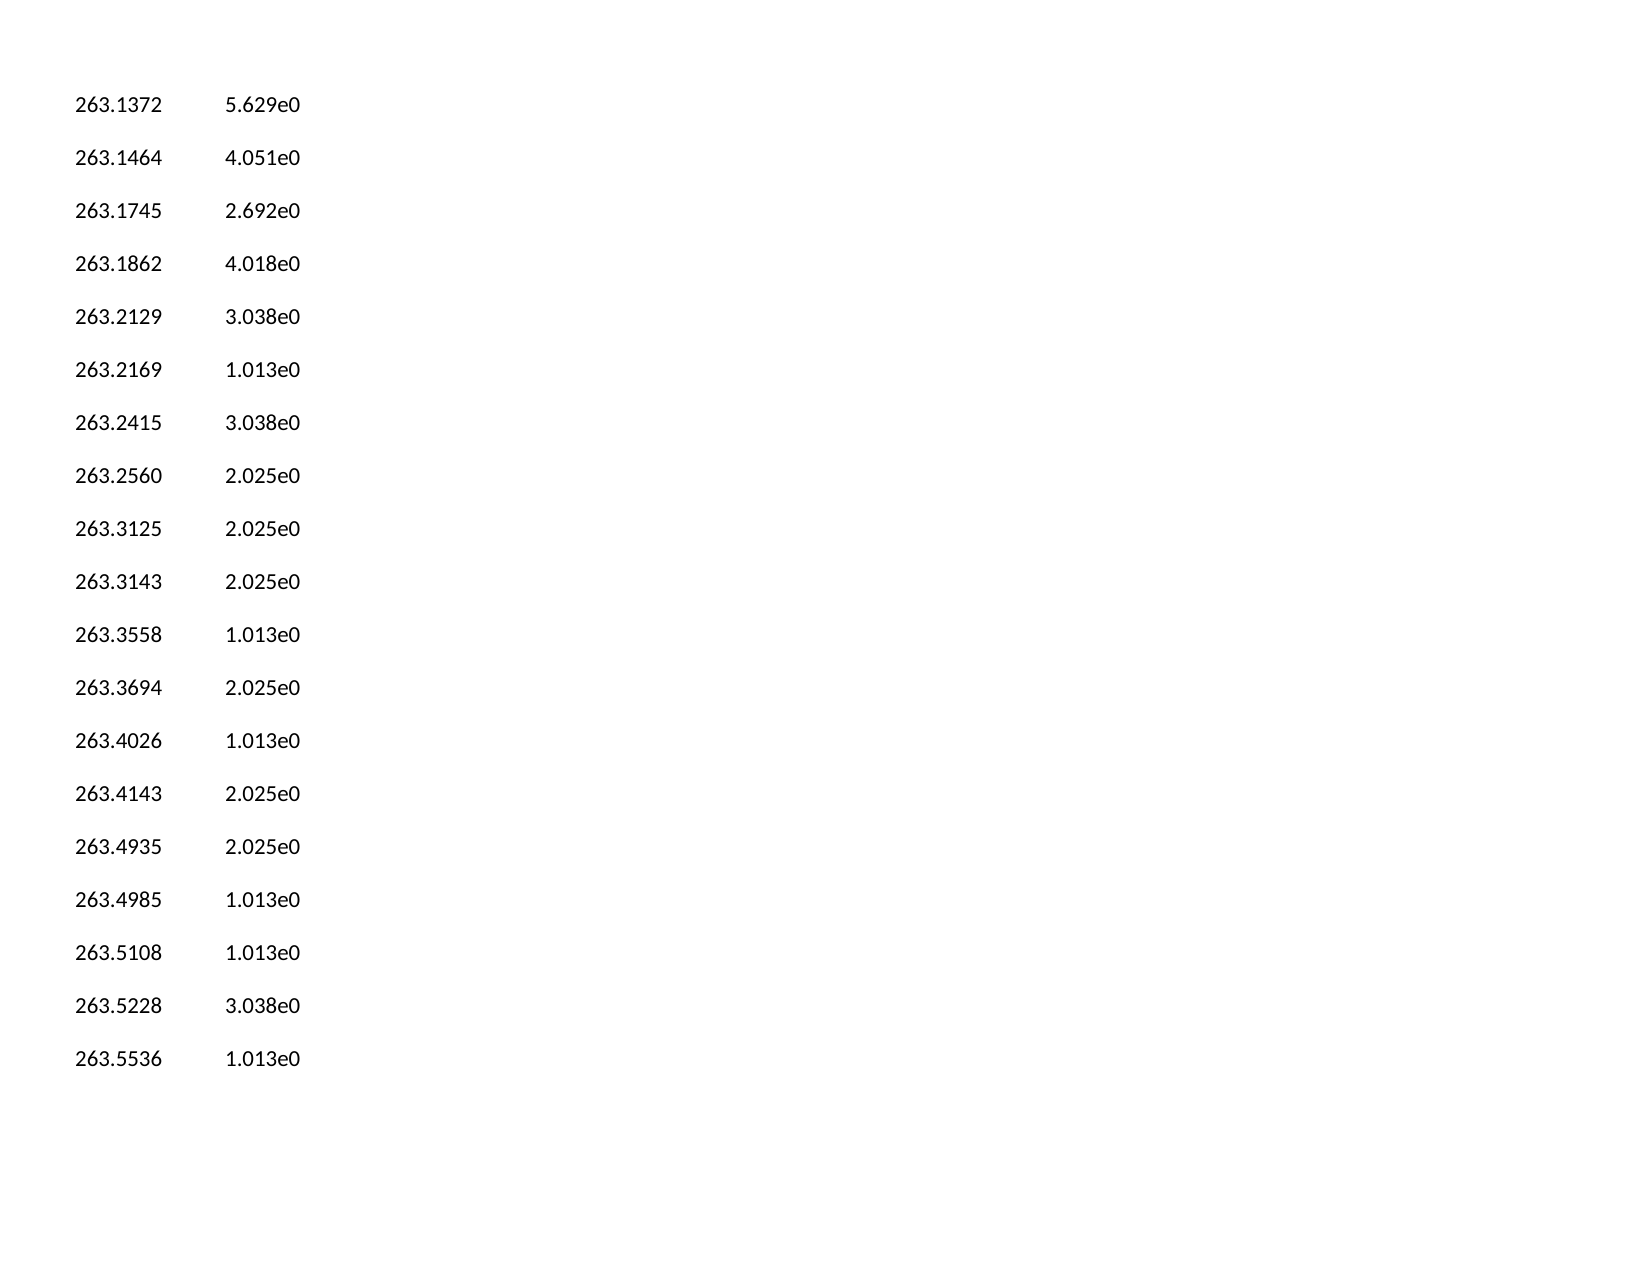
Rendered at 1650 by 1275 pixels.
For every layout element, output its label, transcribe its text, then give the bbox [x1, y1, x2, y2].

text 263.2129 3.038e0 [75, 302, 1563, 330]
text 263.2560 2.025e0 [75, 461, 1563, 489]
text 263.1745 2.692e0 [75, 196, 1563, 224]
text 263.5536 1.013e0 [75, 1044, 1563, 1072]
text 263.2415 3.038e0 [75, 408, 1563, 436]
text 263.4026 1.013e0 [75, 726, 1563, 754]
text 263.4935 2.025e0 [75, 832, 1563, 860]
text 263.2169 1.013e0 [75, 355, 1563, 383]
text 263.5228 3.038e0 [75, 991, 1563, 1019]
text 263.1372 5.629e0 [75, 90, 1563, 118]
text 263.1464 4.051e0 [75, 143, 1563, 171]
text 263.5108 1.013e0 [75, 938, 1563, 966]
text 263.4143 2.025e0 [75, 779, 1563, 807]
text 263.1862 4.018e0 [75, 249, 1563, 277]
text 263.3558 1.013e0 [75, 620, 1563, 648]
text 263.3143 2.025e0 [75, 567, 1563, 595]
text 263.3125 2.025e0 [75, 514, 1563, 542]
text 263.3694 2.025e0 [75, 673, 1563, 701]
text 263.4985 1.013e0 [75, 885, 1563, 913]
